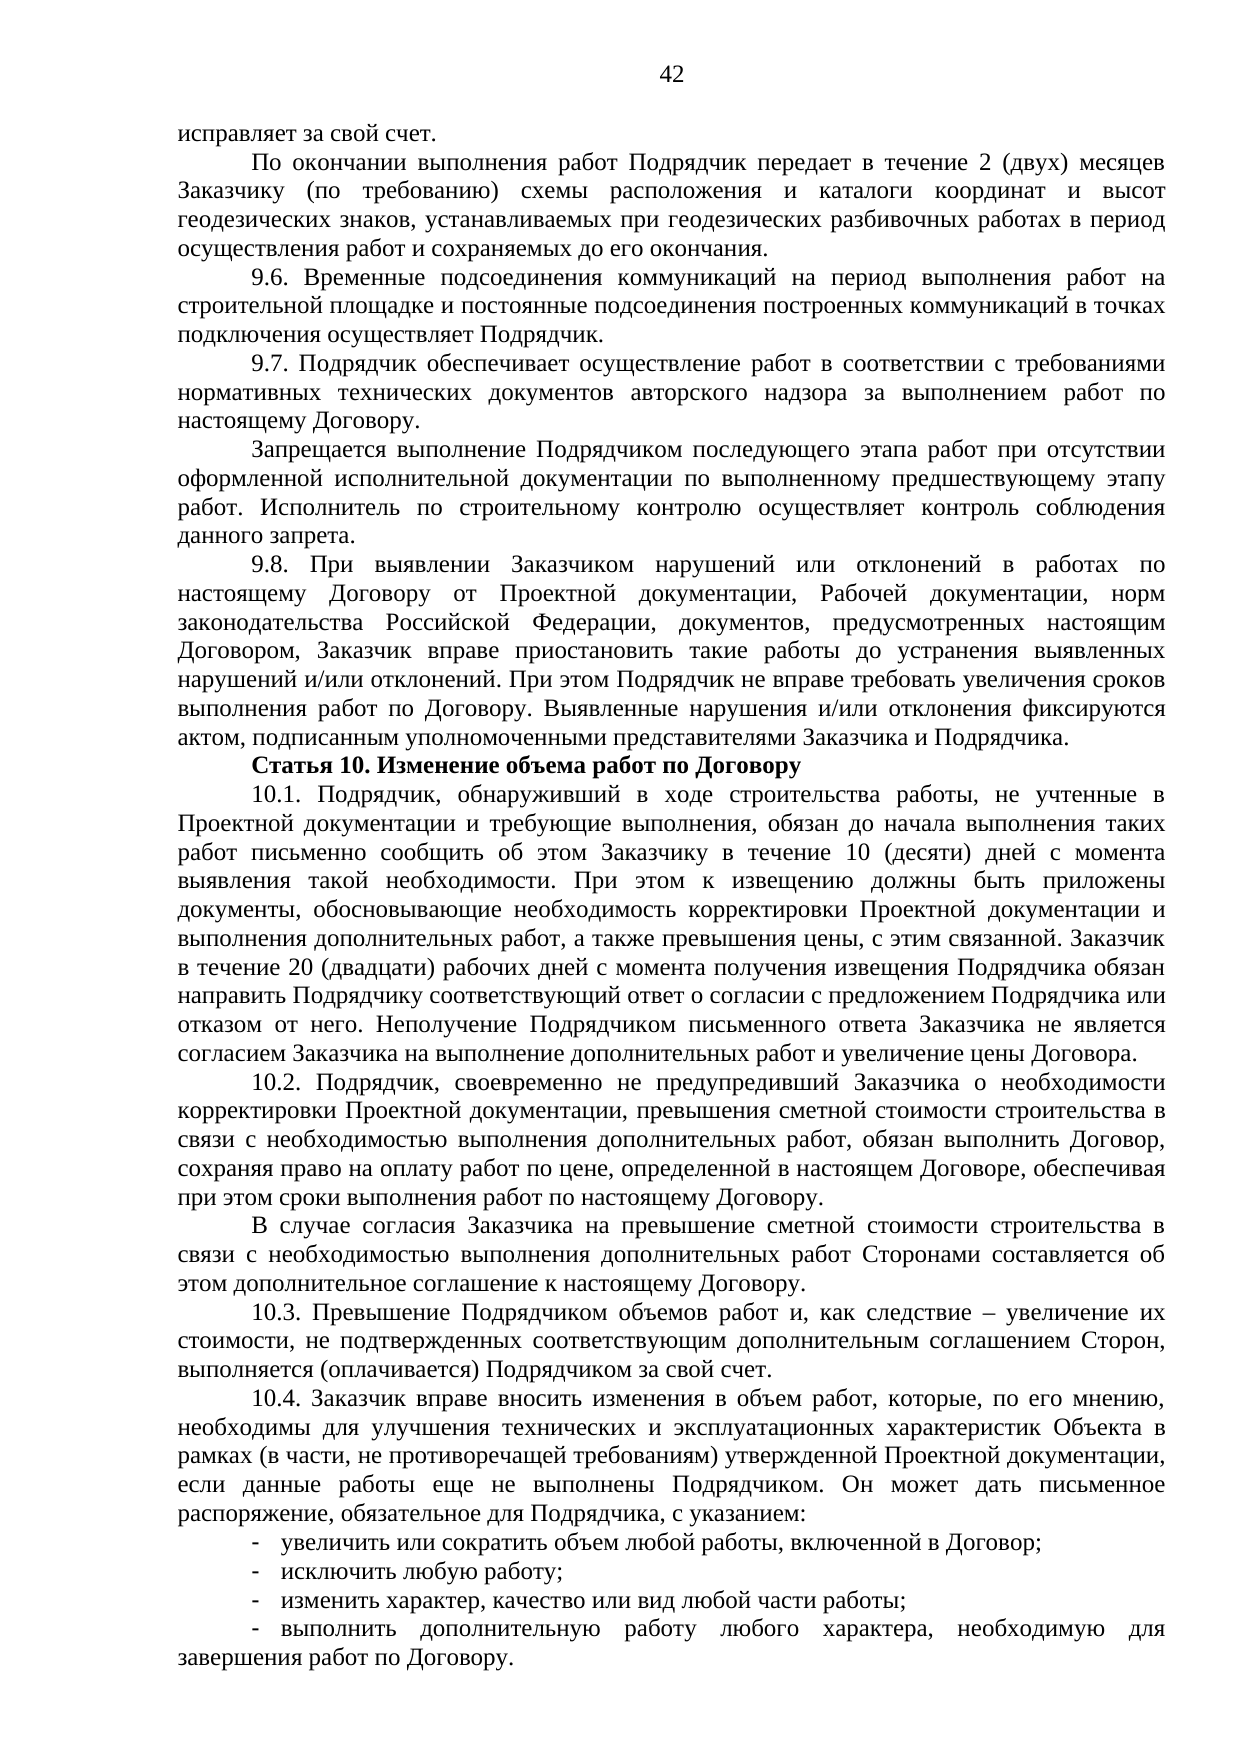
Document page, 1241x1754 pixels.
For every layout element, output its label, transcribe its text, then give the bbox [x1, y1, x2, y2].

text 10.3. Превышение Подрядчиком объемов работ и, как следствие – увеличение их стоимости, не подтвержденных соответствующим дополнительным соглашением Сторон, выполняется (оплачивается) Подрядчиком за свой счет. [177, 1297, 1166, 1383]
text 10.4. Заказчик вправе вносить изменения в объем работ, которые, по его мнению, необходимы для улучшения технических и эксплуатационных характеристик Объекта в рамках (в части, не противоречащей требованиям) утвержденной Проектной документации, если данные работы еще не выполнены Подрядчиком. Он может дать письменное распоряжение, обязательное для Подрядчика, с указанием: [177, 1383, 1166, 1527]
text Статья 10. Изменение объема работ по Договору [177, 751, 1166, 779]
list исключить любую работу; [177, 1556, 1166, 1584]
list увеличить или сократить объем любой работы, включенной в Договор; [177, 1527, 1166, 1556]
text 9.8. При выявлении Заказчиком нарушений или отклонений в работах по настоящему Договору от Проектной документации, Рабочей документации, норм законодательства Российской Федерации, документов, предусмотренных настоящим Договором, Заказчик вправе приостановить такие работы до устранения выявленных нарушений и/или отклонений. При этом Подрядчик не вправе требовать увеличения сроков выполнения работ по Договору. Выявленные нарушения и/или отклонения фиксируются актом, подписанным уполномоченными представителями Заказчика и Подрядчика. [177, 549, 1166, 751]
text По окончании выполнения работ Подрядчик передает в течение 2 (двух) месяцев Заказчику (по требованию) схемы расположения и каталоги координат и высот геодезических знаков, устанавливаемых при геодезических разбивочных работах в период осуществления работ и сохраняемых до его окончания. [177, 147, 1166, 262]
list изменить характер, качество или вид любой части работы; [177, 1584, 1166, 1613]
text 10.2. Подрядчик, своевременно не предупредивший Заказчика о необходимости корректировки Проектной документации, превышения сметной стоимости строительства в связи с необходимостью выполнения дополнительных работ, обязан выполнить Договор, сохраняя право на оплату работ по цене, определенной в настоящем Договоре, обеспечивая при этом сроки выполнения работ по настоящему Договору. [177, 1067, 1166, 1211]
text В случае согласия Заказчика на превышение сметной стоимости строительства в связи с необходимостью выполнения дополнительных работ Сторонами составляется об этом дополнительное соглашение к настоящему Договору. [177, 1211, 1166, 1297]
text 9.6. Временные подсоединения коммуникаций на период выполнения работ на строительной площадке и постоянные подсоединения построенных коммуникаций в точках подключения осуществляет Подрядчик. [177, 262, 1166, 348]
text Запрещается выполнение Подрядчиком последующего этапа работ при отсутствии оформленной исполнительной документации по выполненному предшествующему этапу работ. Исполнитель по строительному контролю осуществляет контроль соблюдения данного запрета. [177, 434, 1166, 549]
list выполнить дополнительную работу любого характера, необходимую для завершения работ по Договору. [177, 1613, 1166, 1671]
text 9.7. Подрядчик обеспечивает осуществление работ в соответствии с требованиями нормативных технических документов авторского надзора за выполнением работ по настоящему Договору. [177, 348, 1166, 434]
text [177, 118, 1166, 147]
text 10.1. Подрядчик, обнаруживший в ходе строительства работы, не учтенные в Проектной документации и требующие выполнения, обязан до начала выполнения таких работ письменно сообщить об этом Заказчику в течение 10 (десяти) дней с момента выявления такой необходимости. При этом к извещению должны быть приложены документы, обосновывающие необходимость корректировки Проектной документации и выполнения дополнительных работ, а также превышения цены, с этим связанной. Заказчик в течение 20 (двадцати) рабочих дней с момента получения извещения Подрядчика обязан направить Подрядчику соответствующий ответ о согласии с предложением Подрядчика или отказом от него. Неполучение Подрядчиком письменного ответа Заказчика не является согласием Заказчика на выполнение дополнительных работ и увеличение цены Договора. [177, 779, 1166, 1067]
